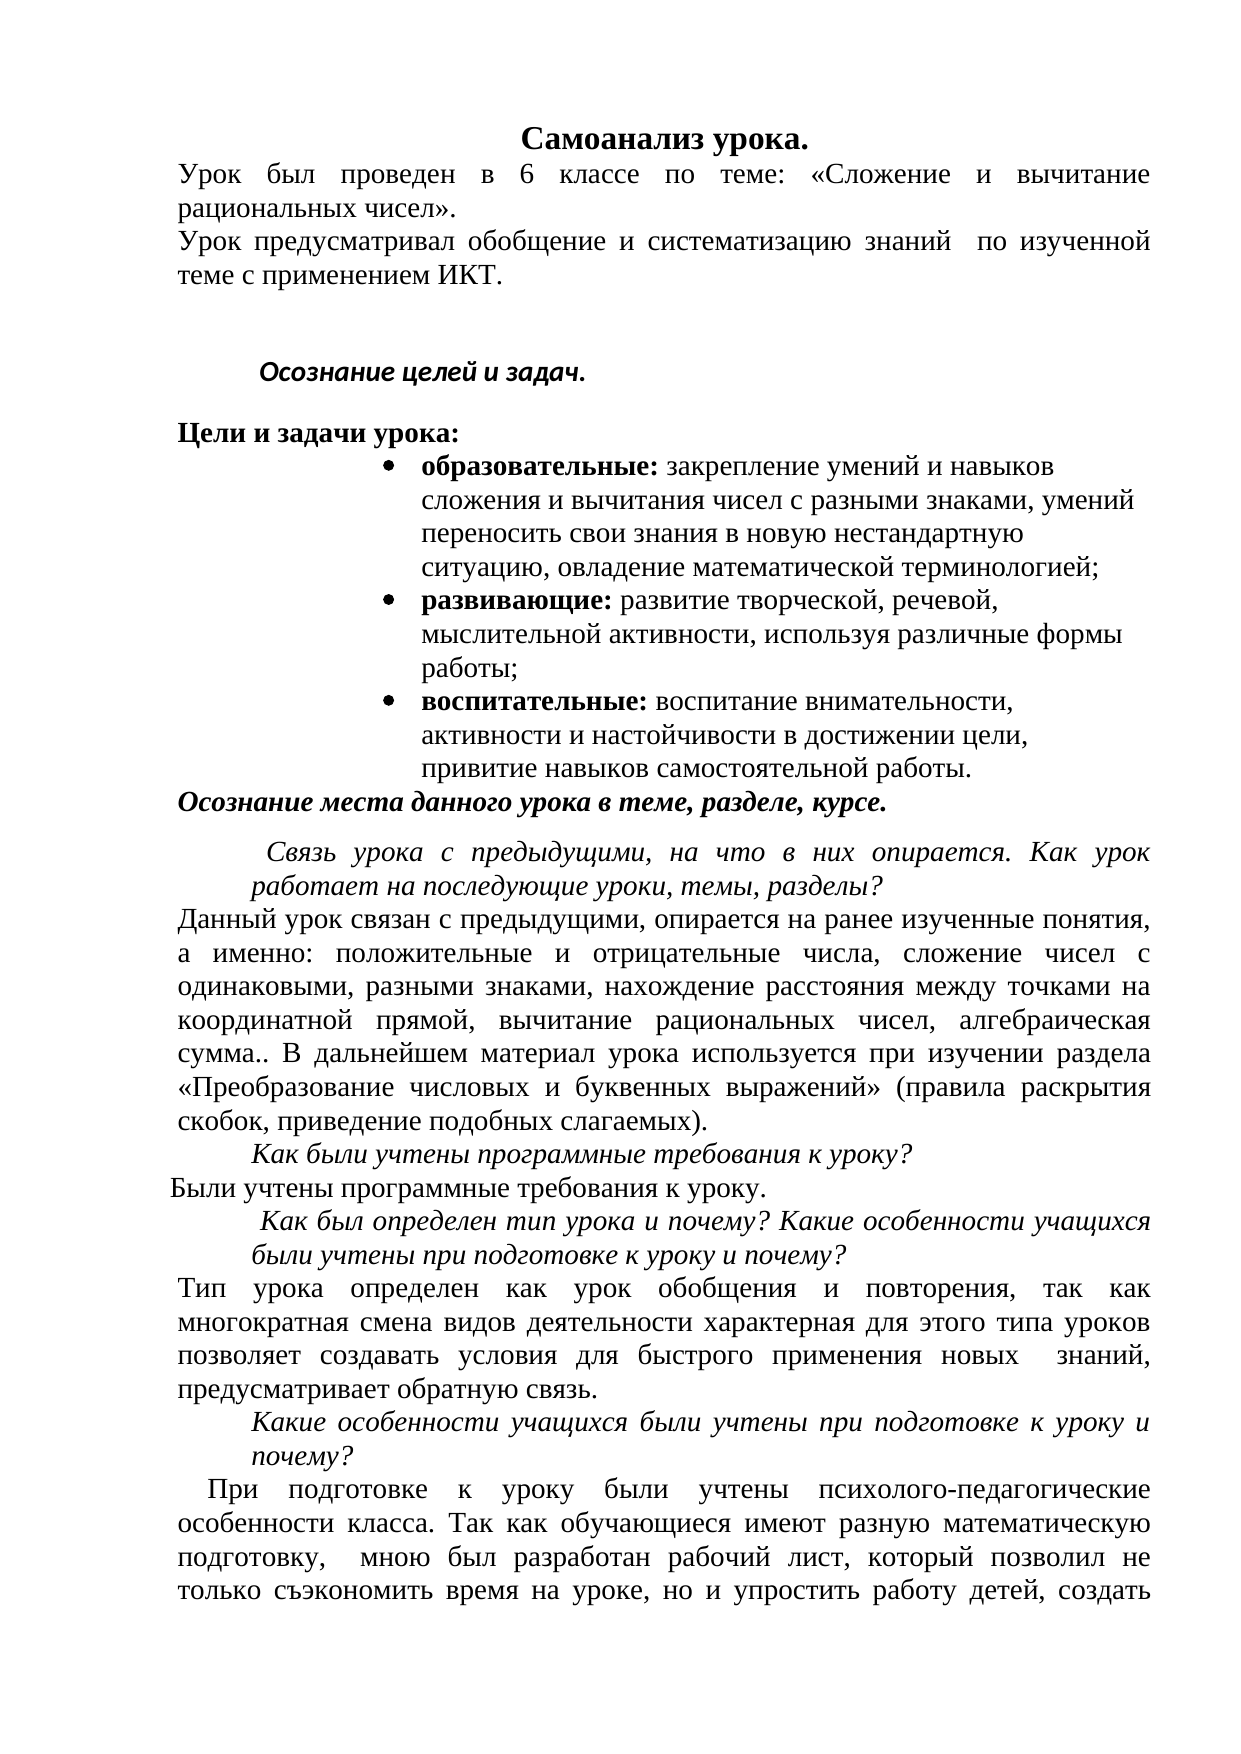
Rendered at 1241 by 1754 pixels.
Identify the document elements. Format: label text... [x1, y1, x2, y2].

text Урок был проведен в 6 классе по теме: «Сложение и вычитание рациональных чисел». [177, 156, 1152, 223]
text Как были учтены программные требования к уроку? [251, 1136, 1152, 1170]
list развивающие: развитие творческой, речевой, мыслительной активности, используя различные формы работы; [383, 582, 1152, 683]
text Тип урока определен как урок обобщения и повторения, так как многократная смена видов деятельности характерная для этого типа уроков позволяет создавать условия для быстрого применения новых знаний, предусматривает обратную связь. [177, 1270, 1152, 1404]
text Какие особенности учащихся были учтены при подготовке к уроку и почему? [251, 1404, 1152, 1472]
text Как был определен тип урока и почему? Какие особенности учащихся были учтены при подготовке к уроку и почему? [251, 1203, 1152, 1270]
text Самоанализ урока. [177, 118, 1152, 156]
text Урок предусматривал обобщение и систематизацию знаний по изученной теме с применением ИКТ. [177, 223, 1152, 291]
text Связь урока с предыдущими, на что в них опирается. Как урок работает на последующие уроки, темы, разделы? [251, 834, 1152, 901]
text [177, 1472, 1152, 1606]
text Данный урок связан с предыдущими, опирается на ранее изученные понятия, а именно: положительные и отрицательные числа, сложение чисел с одинаковыми, разными знаками, нахождение расстояния между точками на координатной прямой, вычитание рациональных чисел, алгебраическая сумма.. В дальнейшем материал урока используется при изучении раздела «Преобразование числовых и буквенных выражений» (правила раскрытия скобок, приведение подобных слагаемых). [177, 901, 1152, 1136]
text Были учтены программные требования к уроку. [169, 1170, 1152, 1203]
text Цели и задачи урока: [177, 415, 1152, 448]
list воспитательные: воспитание внимательности, активности и настойчивости в достижении цели, привитие навыков самостоятельной работы. [383, 683, 1152, 784]
list Осознание целей и задач. [259, 353, 1152, 388]
list образовательные: закрепление умений и навыков сложения и вычитания чисел с разными знаками, умений переносить свои знания в новую нестандартную ситуацию, овладение математической терминологией; [383, 448, 1152, 582]
text Осознание места данного урока в теме, разделе, курсе. [177, 784, 1152, 817]
